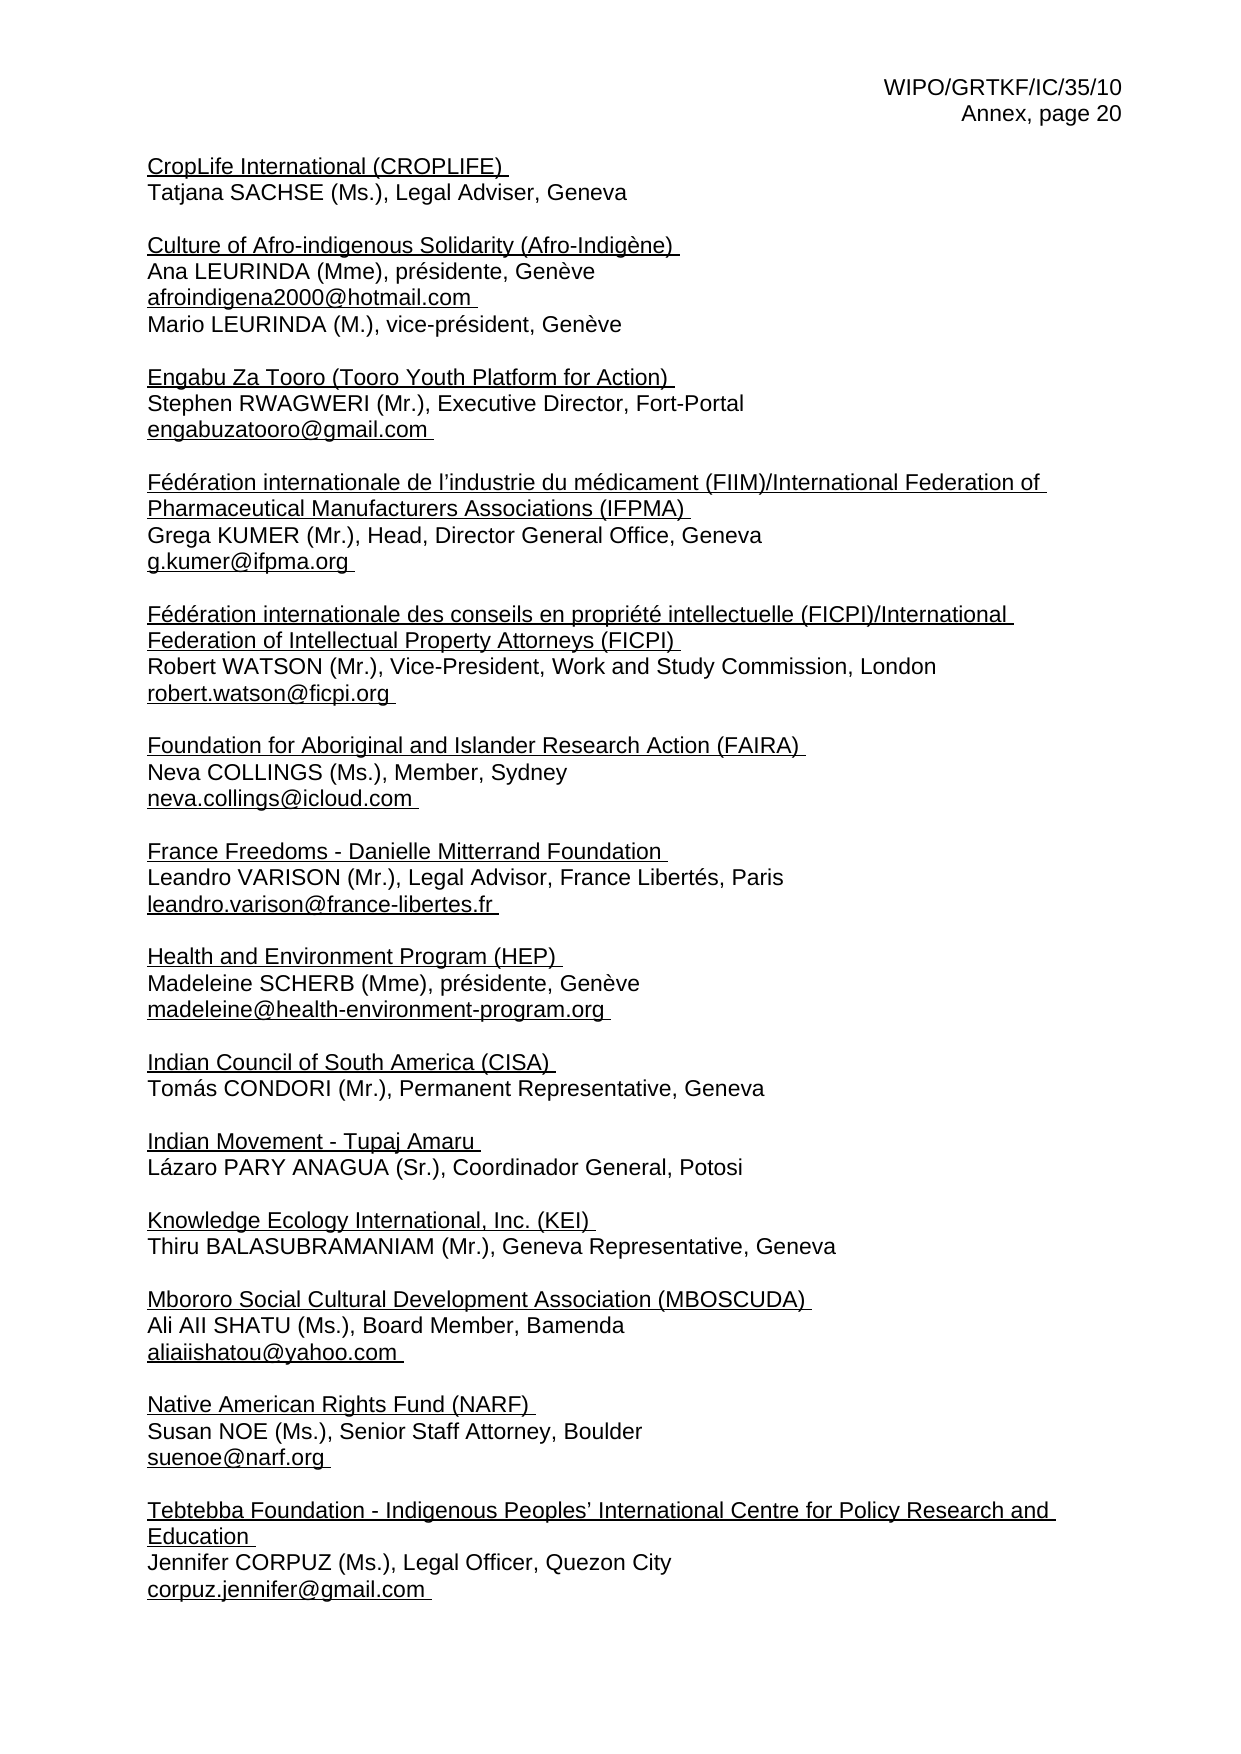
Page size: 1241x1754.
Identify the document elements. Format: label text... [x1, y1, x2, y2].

text Stephen RWAGWERI (Mr.), Executive Director, Fort-Portal [147, 390, 1122, 416]
text Susan NOE (Ms.), Senior Staff Attorney, Boulder [147, 1418, 1122, 1444]
text leandro.varison@france-libertes.fr [147, 891, 1122, 917]
text Ana LEURINDA (Mme), présidente, Genève [147, 258, 1122, 284]
text Indian Movement - Tupaj Amaru [147, 1128, 1122, 1154]
text Ali AII SHATU (Ms.), Board Member, Bamenda [147, 1312, 1122, 1338]
text Jennifer CORPUZ (Ms.), Legal Officer, Quezon City [147, 1549, 1122, 1576]
text Fédération internationale des conseils en propriété intellectuelle (FICPI)/International Federation of Intellectual Property Attorneys (FICPI) [147, 601, 1122, 653]
text Native American Rights Fund (NARF) [147, 1391, 1122, 1418]
text corpuz.jennifer@gmail.com [147, 1576, 1122, 1602]
text France Freedoms - Danielle Mitterrand Foundation [147, 838, 1122, 864]
text Tatjana SACHSE (Ms.), Legal Adviser, Geneva [147, 179, 1122, 205]
text Mbororo Social Cultural Development Association (MBOSCUDA) [147, 1286, 1122, 1312]
text aliaiishatou@yahoo.com [147, 1338, 1122, 1365]
text Robert WATSON (Mr.), Vice-President, Work and Study Commission, London [147, 653, 1122, 680]
text Health and Environment Program (HEP) [147, 943, 1122, 969]
text Tomás CONDORI (Mr.), Permanent Representative, Geneva [147, 1075, 1122, 1101]
text madeleine@health-environment-program.org [147, 996, 1122, 1022]
text neva.collings@icloud.com [147, 785, 1122, 811]
text Leandro VARISON (Mr.), Legal Advisor, France Libertés, Paris [147, 864, 1122, 891]
text Foundation for Aboriginal and Islander Research Action (FAIRA) [147, 732, 1122, 759]
text Fédération internationale de l’industrie du médicament (FIIM)/International Federation of Pharmaceutical Manufacturers Associations (IFPMA) [147, 469, 1122, 522]
text CropLife International (CROPLIFE) [147, 153, 1122, 179]
text Indian Council of South America (CISA) [147, 1049, 1122, 1075]
text Madeleine SCHERB (Mme), présidente, Genève [147, 969, 1122, 996]
text robert.watson@ficpi.org [147, 680, 1122, 706]
text engabuzatooro@gmail.com [147, 416, 1122, 442]
text Grega KUMER (Mr.), Head, Director General Office, Geneva [147, 522, 1122, 548]
text Engabu Za Tooro (Tooro Youth Platform for Action) [147, 363, 1122, 390]
text Tebtebba Foundation - Indigenous Peoples’ International Centre for Policy Research and Education [147, 1497, 1122, 1549]
text afroindigena2000@hotmail.com [147, 284, 1122, 311]
text suenoe@narf.org [147, 1444, 1122, 1470]
text Knowledge Ecology International, Inc. (KEI) [147, 1207, 1122, 1233]
text Mario LEURINDA (M.), vice-président, Genève [147, 311, 1122, 337]
text Neva COLLINGS (Ms.), Member, Sydney [147, 759, 1122, 785]
text g.kumer@ifpma.org [147, 548, 1122, 574]
text Culture of Afro-indigenous Solidarity (Afro-Indigène) [147, 232, 1122, 258]
text Lázaro PARY ANAGUA (Sr.), Coordinador General, Potosi [147, 1154, 1122, 1180]
text Thiru BALASUBRAMANIAM (Mr.), Geneva Representative, Geneva [147, 1233, 1122, 1259]
